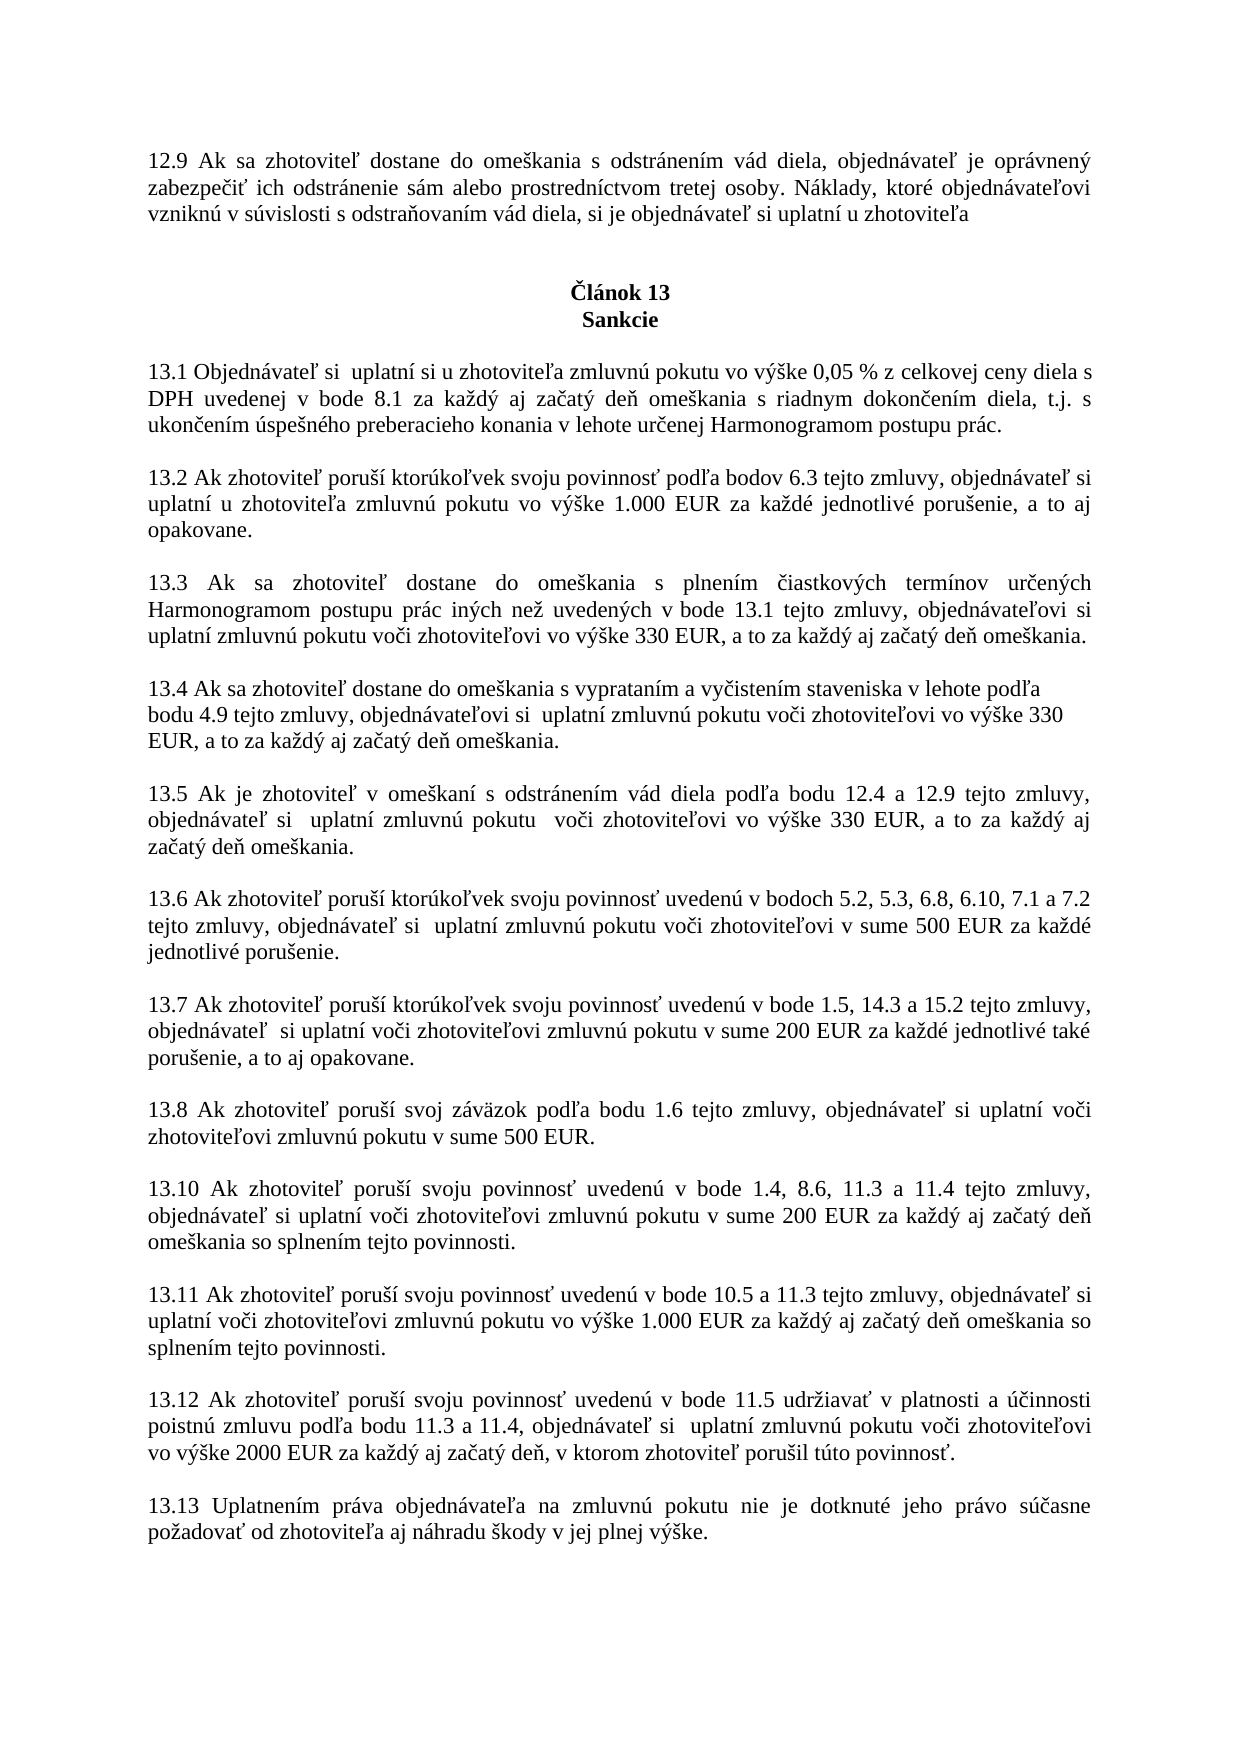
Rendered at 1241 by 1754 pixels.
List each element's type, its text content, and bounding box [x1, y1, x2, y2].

text Článok 13 [148, 279, 1093, 306]
text 13.4 Ak sa zhotoviteľ dostane do omeškania s vyprataním a vyčistením staveniska v lehote podľa bodu 4.9 tejto zmluvy, objednávateľovi si uplatní zmluvnú pokutu voči zhotoviteľovi vo výške 330 EUR, a to za každý aj začatý deň omeškania. [148, 675, 1093, 754]
text 13.10 Ak zhotoviteľ poruší svoju povinnosť uvedenú v bode 1.4, 8.6, 11.3 a 11.4 tejto zmluvy, objednávateľ si uplatní voči zhotoviteľovi zmluvnú pokutu v sume 200 EUR za každý aj začatý deň omeškania so splnením tejto povinnosti. [148, 1175, 1093, 1254]
text 13.8 Ak zhotoviteľ poruší svoj záväzok podľa bodu 1.6 tejto zmluvy, objednávateľ si uplatní voči zhotoviteľovi zmluvnú pokutu v sume 500 EUR. [148, 1096, 1093, 1149]
text Sankcie [148, 306, 1093, 332]
text 13.5 Ak je zhotoviteľ v omeškaní s odstránením vád diela podľa bodu 12.4 a 12.9 tejto zmluvy, objednávateľ si uplatní zmluvnú pokutu voči zhotoviteľovi vo výške 330 EUR, a to za každý aj začatý deň omeškania. [148, 780, 1093, 859]
text 13.3 Ak sa zhotoviteľ dostane do omeškania s plnením čiastkových termínov určených Harmonogramom postupu prác iných než uvedených v bode 13.1 tejto zmluvy, objednávateľovi si uplatní zmluvnú pokutu voči zhotoviteľovi vo výške 330 EUR, a to za každý aj začatý deň omeškania. [148, 569, 1093, 648]
text 12.9 Ak sa zhotoviteľ dostane do omeškania s odstránením vád diela, objednávateľ je oprávnený zabezpečiť ich odstránenie sám alebo prostredníctvom tretej osoby. Náklady, ktoré objednávateľovi vzniknú v súvislosti s odstraňovaním vád diela, si je objednávateľ si uplatní u zhotoviteľa [148, 148, 1093, 227]
text 13.11 Ak zhotoviteľ poruší svoju povinnosť uvedenú v bode 10.5 a 11.3 tejto zmluvy, objednávateľ si uplatní voči zhotoviteľovi zmluvnú pokutu vo výške 1.000 EUR za každý aj začatý deň omeškania so splnením tejto povinnosti. [148, 1281, 1093, 1360]
text 13.13 Uplatnením práva objednávateľa na zmluvnú pokutu nie je dotknuté jeho právo súčasne požadovať od zhotoviteľa aj náhradu škody v jej plnej výške. [148, 1492, 1093, 1544]
text 13.12 Ak zhotoviteľ poruší svoju povinnosť uvedenú v bode 11.5 udržiavať v platnosti a účinnosti poistnú zmluvu podľa bodu 11.3 a 11.4, objednávateľ si uplatní zmluvnú pokutu voči zhotoviteľovi vo výške 2000 EUR za každý aj začatý deň, v ktorom zhotoviteľ porušil túto povinnosť. [148, 1386, 1093, 1465]
text 13.7 Ak zhotoviteľ poruší ktorúkoľvek svoju povinnosť uvedenú v bode 1.5, 14.3 a 15.2 tejto zmluvy, objednávateľ si uplatní voči zhotoviteľovi zmluvnú pokutu v sume 200 EUR za každé jednotlivé také porušenie, a to aj opakovane. [148, 991, 1093, 1070]
text 13.6 Ak zhotoviteľ poruší ktorúkoľvek svoju povinnosť uvedenú v bodoch 5.2, 5.3, 6.8, 6.10, 7.1 a 7.2 tejto zmluvy, objednávateľ si uplatní zmluvnú pokutu voči zhotoviteľovi v sume 500 EUR za každé jednotlivé porušenie. [148, 886, 1093, 964]
text 13.2 Ak zhotoviteľ poruší ktorúkoľvek svoju povinnosť podľa bodov 6.3 tejto zmluvy, objednávateľ si uplatní u zhotoviteľa zmluvnú pokutu vo výške 1.000 EUR za každé jednotlivé porušenie, a to aj opakovane. [148, 464, 1093, 543]
text 13.1 Objednávateľ si uplatní si u zhotoviteľa zmluvnú pokutu vo výške 0,05 % z celkovej ceny diela s DPH uvedenej v bode 8.1 za každý aj začatý deň omeškania s riadnym dokončením diela, t.j. s ukončením úspešného preberacieho konania v lehote určenej Harmonogramom postupu prác. [148, 358, 1093, 437]
